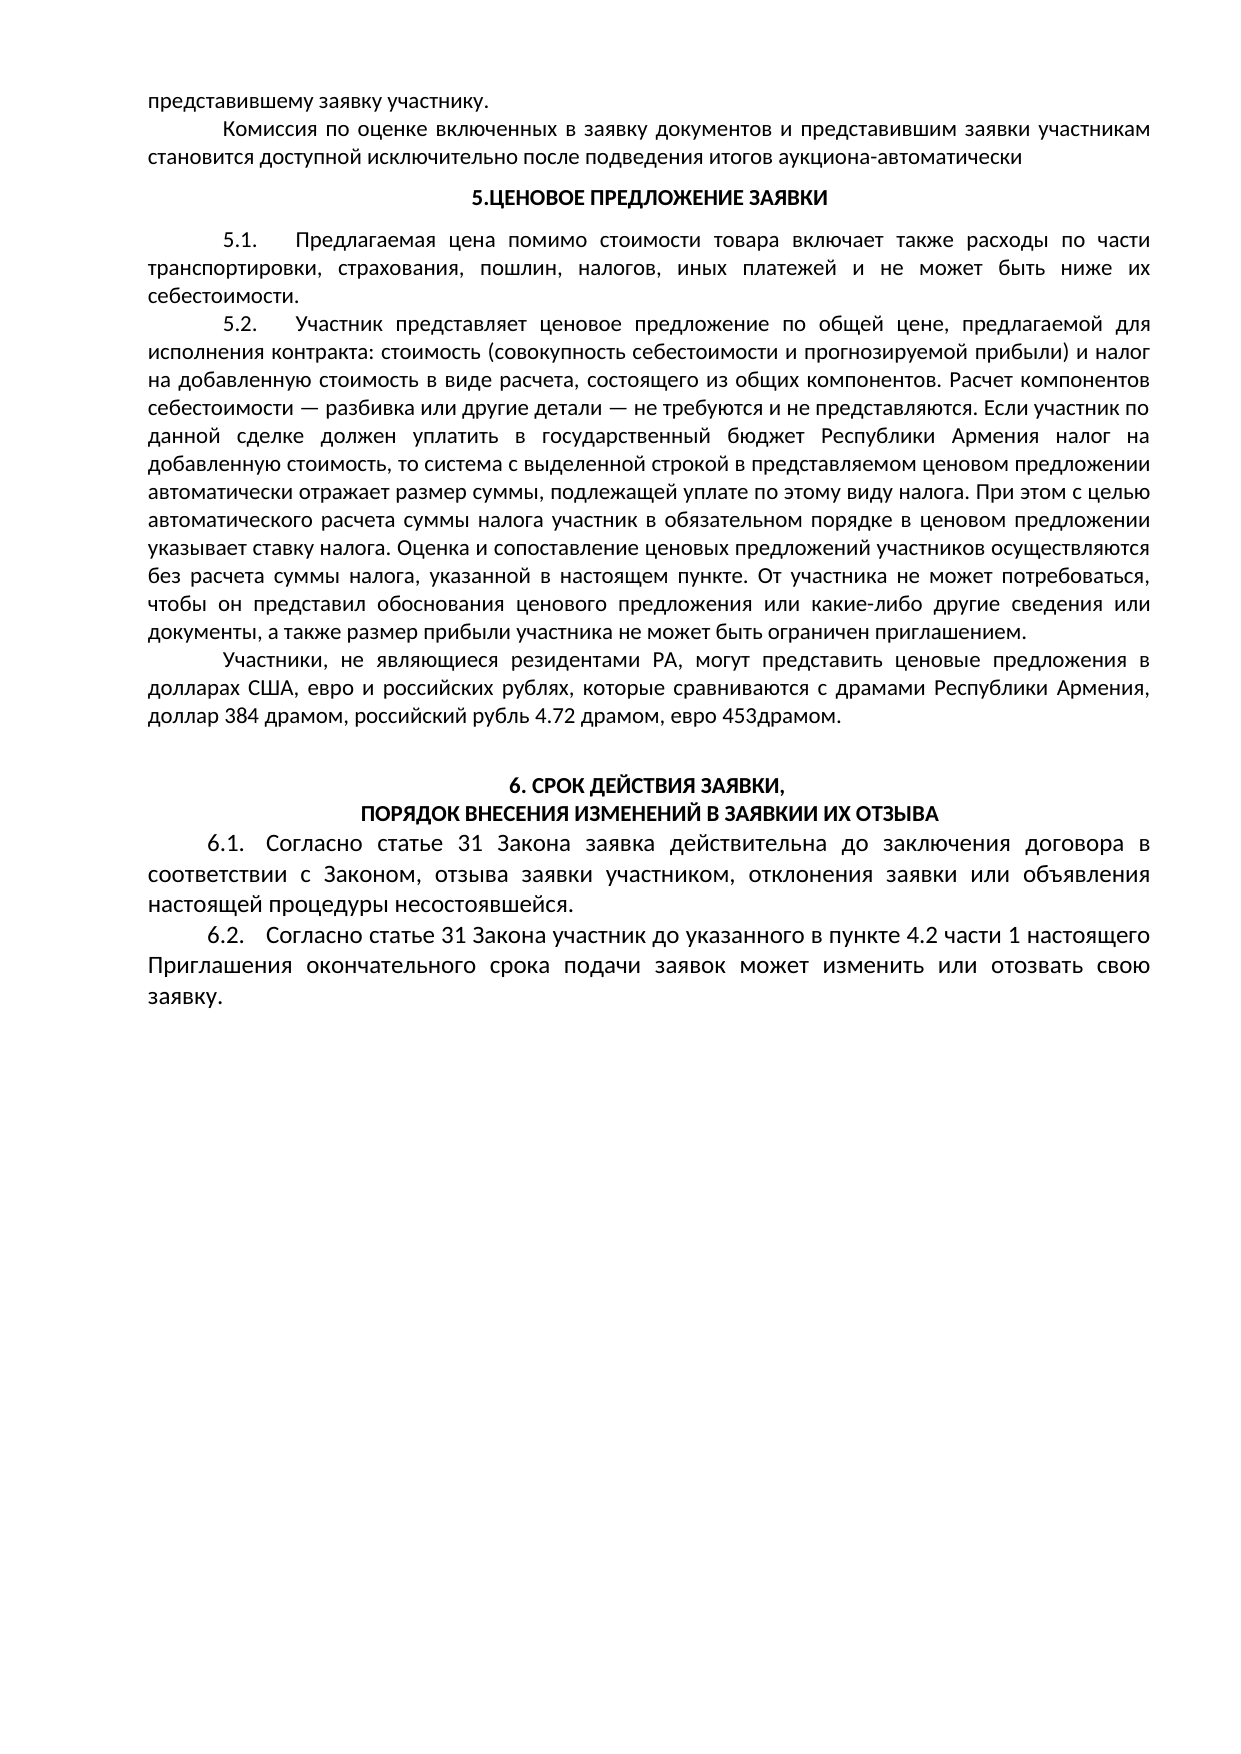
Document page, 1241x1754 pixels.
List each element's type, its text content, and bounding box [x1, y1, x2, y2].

text 5.1. Предлагаемая цена помимо стоимости товара включает также расходы по части транспортировки, страхования, пошлин, налогов, иных платежей и не может быть ниже их себестоимости. [148, 225, 1152, 309]
text 6. СРОК ДЕЙСТВИЯ ЗАЯВКИ, ПОРЯДОК ВНЕСЕНИЯ ИЗМЕНЕНИЙ В ЗАЯВКИИ ИХ ОТЗЫВА [207, 771, 1093, 827]
text Комиссия по оценке включенных в заявку документов и представившим заявки участникам становится доступной исключительно после подведения итогов аукциона-автоматически [148, 114, 1152, 171]
text 6.1. Согласно статье 31 Закона заявка действительна до заключения договора в соответствии с Законом, отзыва заявки участником, отклонения заявки или объявления настоящей процедуры несостоявшейся. [148, 827, 1152, 919]
text 5.2. Участник представляет ценовое предложение по общей цене, предлагаемой для исполнения контракта: стоимость (совокупность себестоимости и прогнозируемой прибыли) и налог на добавленную стоимость в виде расчета, состоящего из общих компонентов. Расчет компонентов себестоимости — разбивка или другие детали — не требуются и не представляются. Если участник по данной сделке должен уплатить в государственный бюджет Республики Армения налог на добавленную стоимость, то система с выделенной строкой в представляемом ценовом предложении автоматически отражает размер суммы, подлежащей уплате по этому виду налога. При этом с целью автоматического расчета суммы налога участник в обязательном порядке в ценовом предложении указывает ставку налога. Оценка и сопоставление ценовых предложений участников осуществляются без расчета суммы налога, указанной в настоящем пункте. От участника не может потребоваться, чтобы он представил обоснования ценового предложения или какие-либо другие сведения или документы, а также размер прибыли участника не может быть ограничен приглашением. [148, 309, 1152, 645]
text 6.2. Согласно статье 31 Закона участник до указанного в пункте 4.2 части 1 настоящего Приглашения окончательного срока подачи заявок может изменить или отозвать свою заявку. [148, 919, 1152, 1011]
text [148, 86, 1152, 114]
text Участники, не являющиеся резидентами РА, могут представить ценовые предложения в долларах США, евро и российских рублях, которые сравниваются с драмами Республики Армения, доллар 384 драмом, российский рубль 4.72 драмом, евро 453драмом. [148, 645, 1152, 729]
text 5.ЦЕНОВОЕ ПРЕДЛОЖЕНИЕ ЗАЯВКИ [148, 183, 1152, 211]
